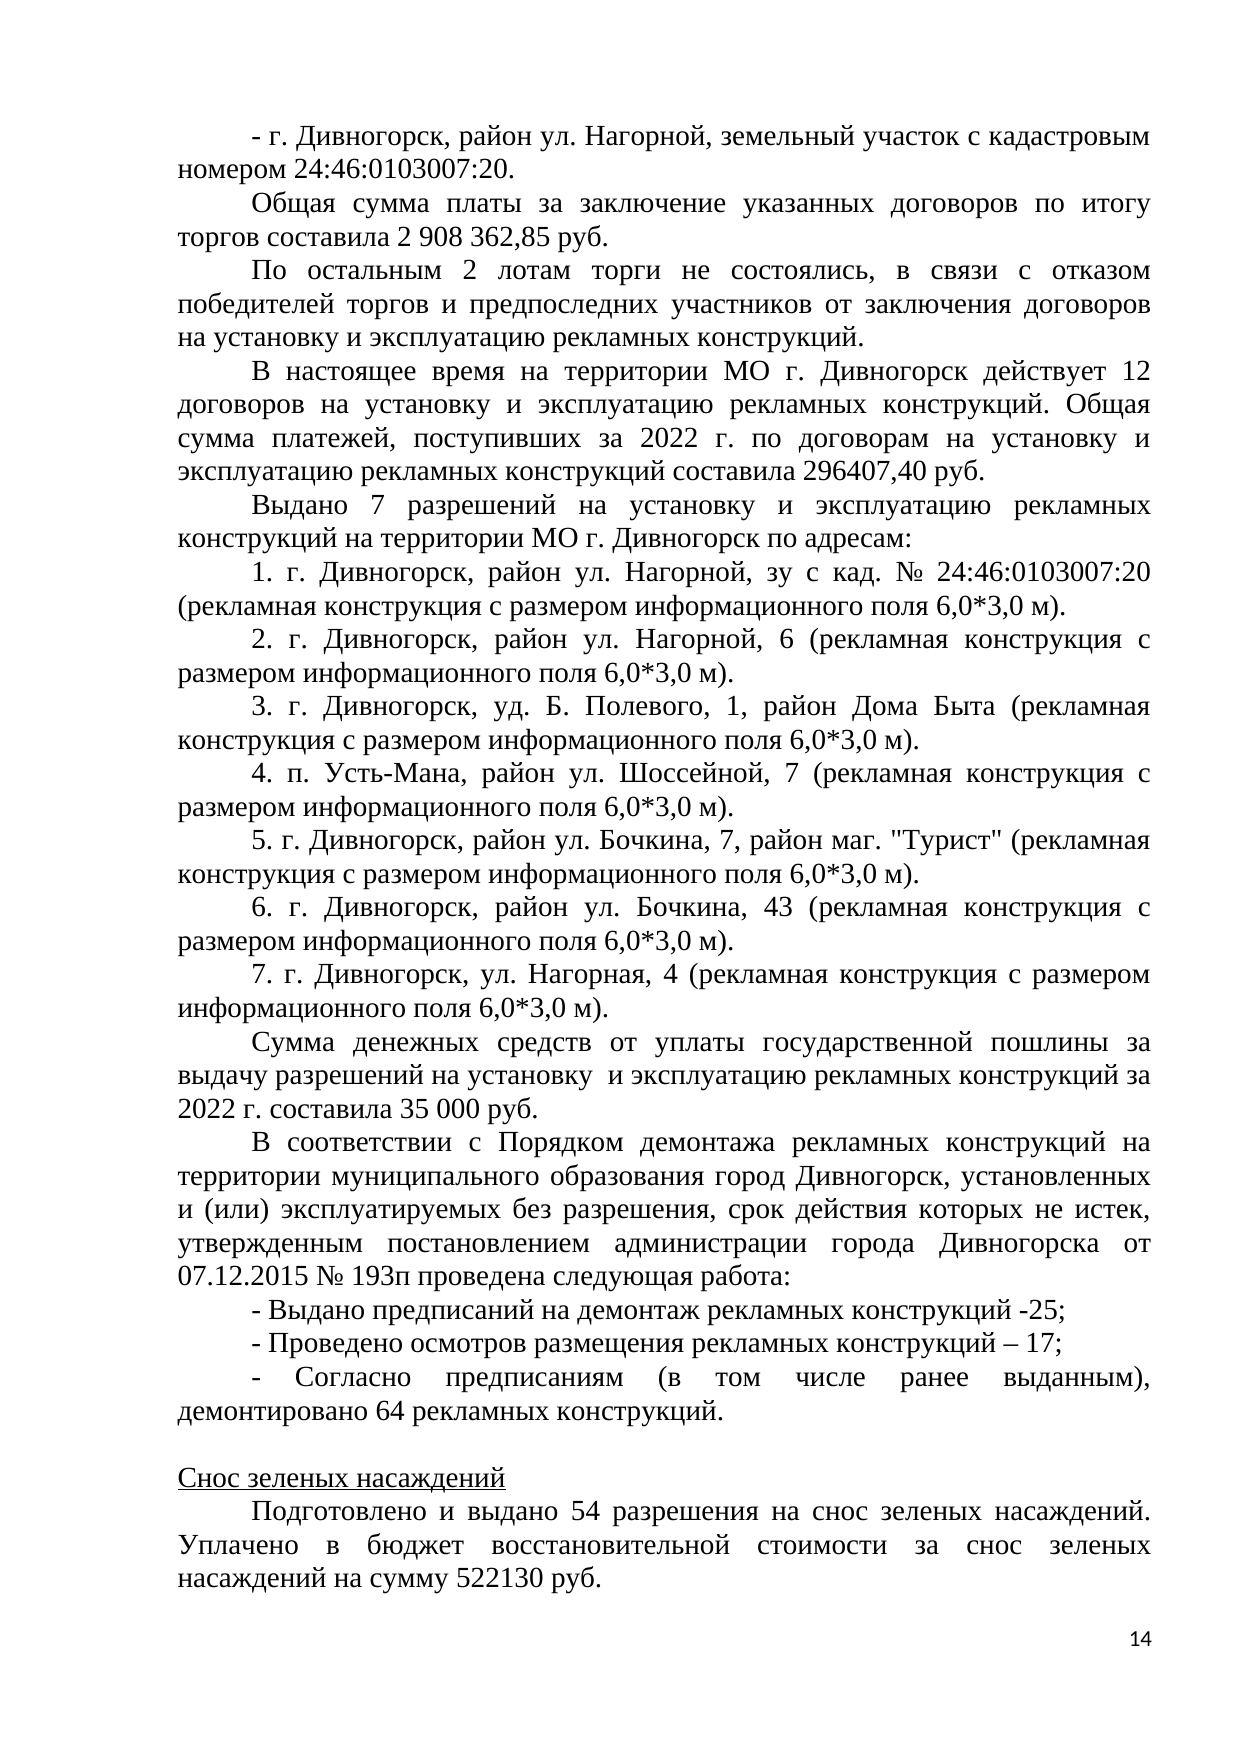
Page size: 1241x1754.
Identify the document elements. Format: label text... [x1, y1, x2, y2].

text 6. г. Дивногорск, район ул. Бочкина, 43 (рекламная конструкция с размером информационного поля 6,0*3,0 м). [177, 889, 1152, 957]
text По остальным 2 лотам торги не состоялись, в связи с отказом победителей торгов и предпоследних участников от заключения договоров на установку и эксплуатацию рекламных конструкций. [177, 252, 1152, 353]
text В настоящее время на территории МО г. Дивногорск действует 12 договоров на установку и эксплуатацию рекламных конструкций. Общая сумма платежей, поступивших за 2022 г. по договорам на установку и эксплуатацию рекламных конструкций составила 296407,40 руб. [177, 353, 1152, 487]
text Выдано 7 разрешений на установку и эксплуатацию рекламных конструкций на территории МО г. Дивногорск по адресам: [177, 487, 1152, 554]
text - Проведено осмотров размещения рекламных конструкций – 17; [177, 1326, 1152, 1359]
text 5. г. Дивногорск, район ул. Бочкина, 7, район маг. "Турист" (рекламная конструкция с размером информационного поля 6,0*3,0 м). [177, 822, 1152, 889]
text - Согласно предписаниям (в том числе ранее выданным), демонтировано 64 рекламных конструкций. [177, 1359, 1152, 1426]
text В соответствии с Порядком демонтажа рекламных конструкций на территории муниципального образования город Дивногорск, установленных и (или) эксплуатируемых без разрешения, срок действия которых не истек, утвержденным постановлением администрации города Дивногорска от 07.12.2015 № 193п проведена следующая работа: [177, 1124, 1152, 1292]
text Сумма денежных средств от уплаты государственной пошлины за выдачу разрешений на установку и эксплуатацию рекламных конструкций за 2022 г. составила 35 000 руб. [177, 1024, 1152, 1124]
text Подготовлено и выдано 54 разрешения на снос зеленых насаждений. Уплачено в бюджет восстановительной стоимости за снос зеленых насаждений на сумму 522130 руб. [177, 1493, 1152, 1594]
text - г. Дивногорск, район ул. Нагорной, земельный участок с кадастровым номером 24:46:0103007:20. [177, 118, 1152, 185]
text 7. г. Дивногорск, ул. Нагорная, 4 (рекламная конструкция с размером информационного поля 6,0*3,0 м). [177, 957, 1152, 1024]
text - Выдано предписаний на демонтаж рекламных конструкций -25; [177, 1292, 1152, 1326]
text Общая сумма платы за заключение указанных договоров по итогу торгов составила 2 908 362,85 руб. [177, 185, 1152, 252]
text Снос зеленых насаждений [177, 1460, 1152, 1493]
text 1. г. Дивногорск, район ул. Нагорной, зу с кад. № 24:46:0103007:20 (рекламная конструкция с размером информационного поля 6,0*3,0 м). [177, 554, 1152, 621]
text 2. г. Дивногорск, район ул. Нагорной, 6 (рекламная конструкция с размером информационного поля 6,0*3,0 м). [177, 621, 1152, 688]
text 3. г. Дивногорск, уд. Б. Полевого, 1, район Дома Быта (рекламная конструкция с размером информационного поля 6,0*3,0 м). [177, 688, 1152, 755]
text 4. п. Усть-Мана, район ул. Шоссейной, 7 (рекламная конструкция с размером информационного поля 6,0*3,0 м). [177, 755, 1152, 822]
